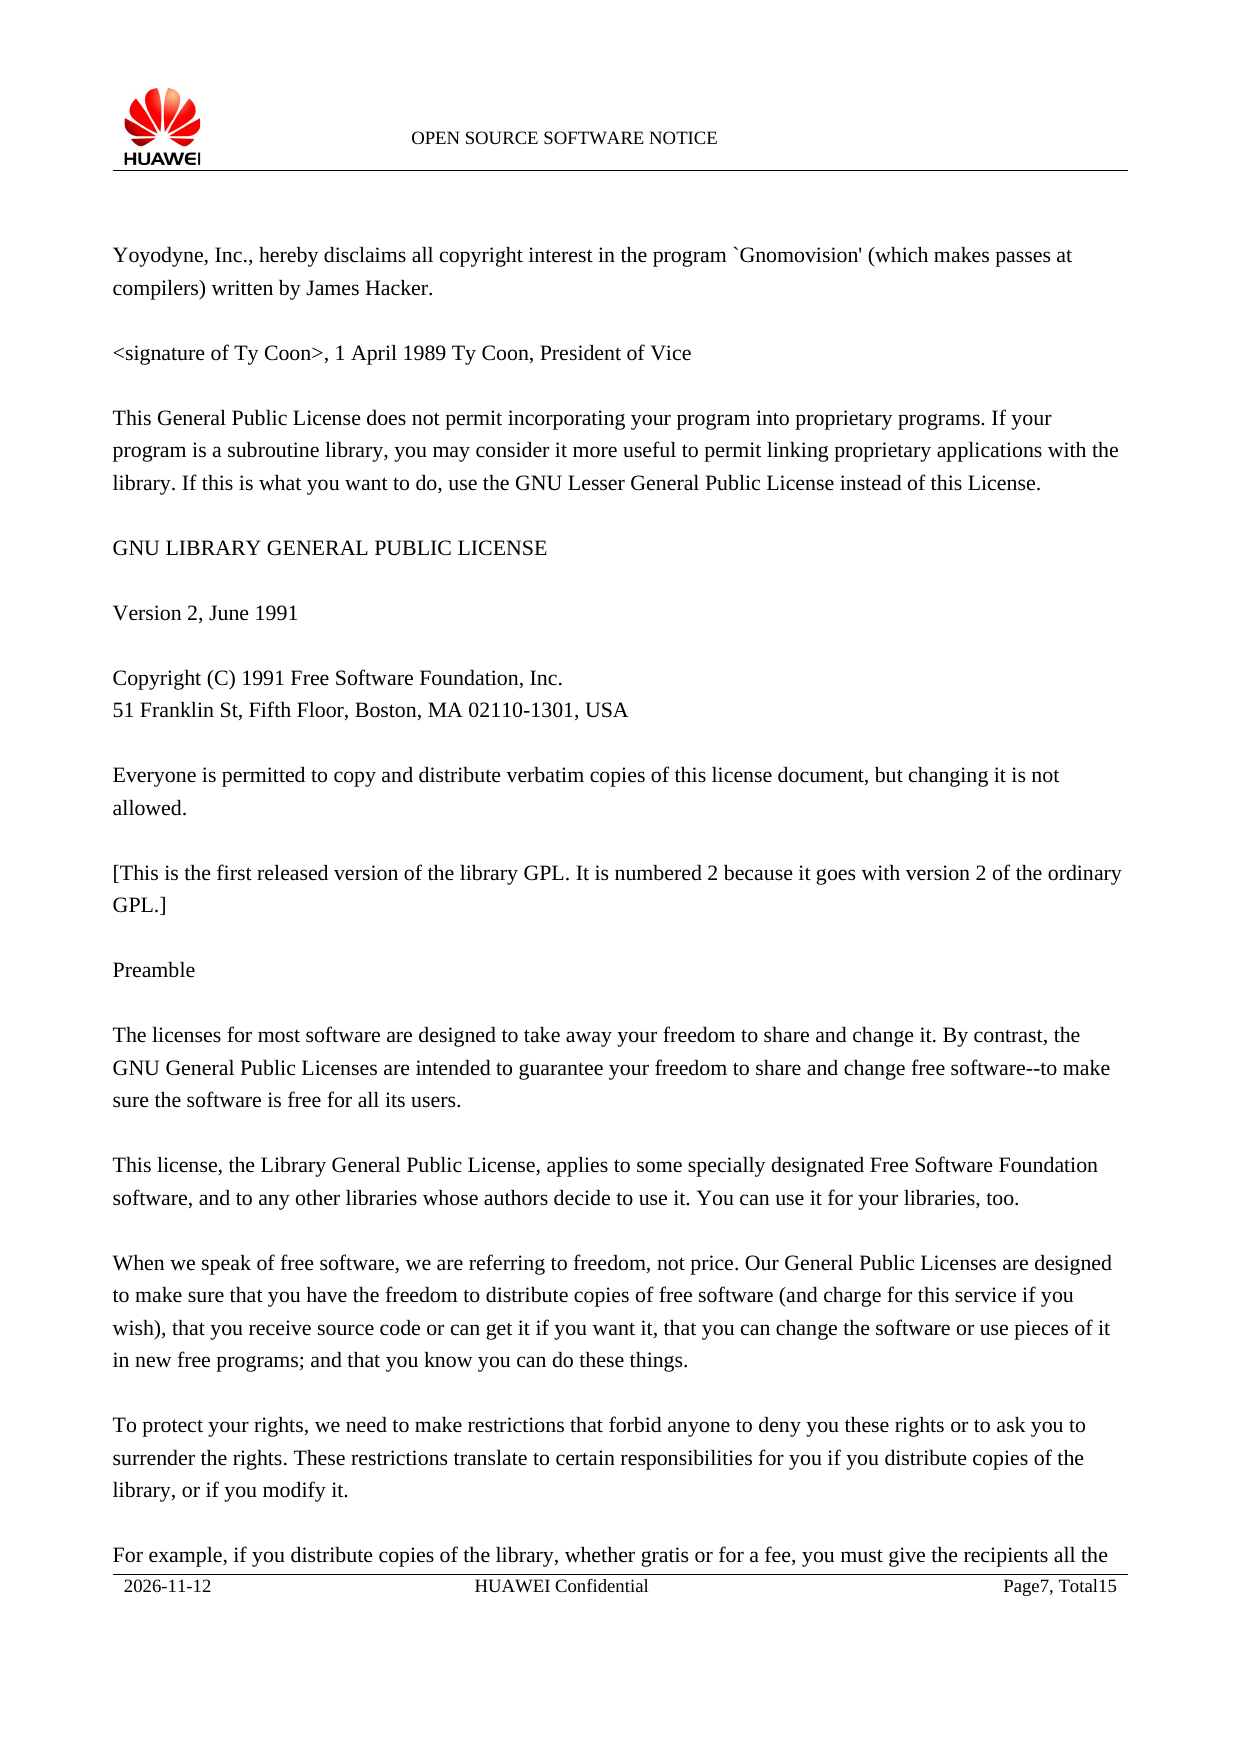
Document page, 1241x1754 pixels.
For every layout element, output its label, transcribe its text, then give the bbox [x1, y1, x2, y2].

picture [124, 88, 201, 165]
